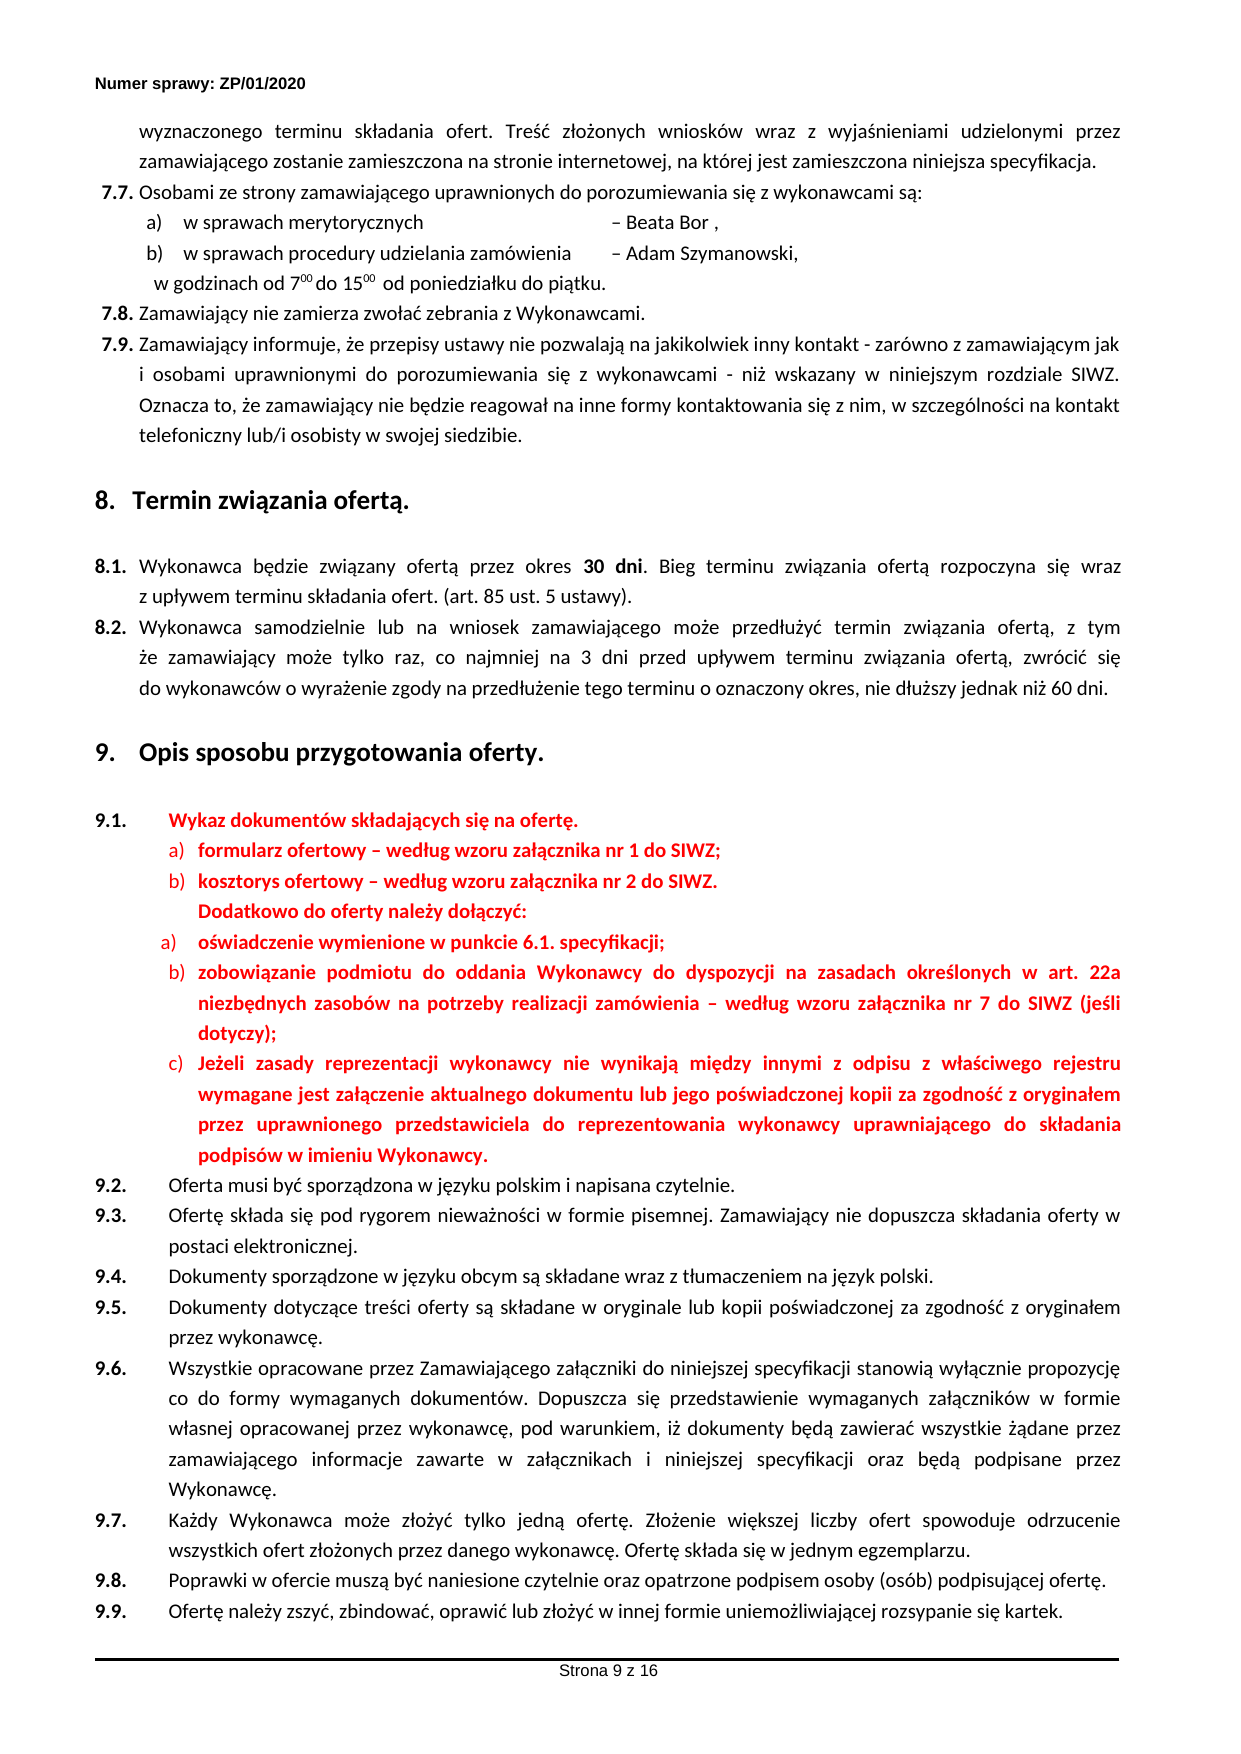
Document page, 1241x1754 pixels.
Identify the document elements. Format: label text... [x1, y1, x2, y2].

list oświadczenie wymienione w punkcie 6.1. specyfikacji; [160, 929, 1122, 954]
list w sprawach merytorycznych – Beata Bor , [146, 209, 1122, 235]
text Dodatkowo do oferty należy dołączyć: [198, 898, 1122, 924]
list Zamawiający nie zamierza zwołać zebrania z Wykonawcami. [101, 301, 1122, 326]
list Poprawki w ofercie muszą być naniesione czytelnie oraz opatrzone podpisem osoby (osób) podpisującej ofertę. [94, 1568, 1122, 1593]
list Ofertę składa się pod rygorem nieważności w formie pisemnej. Zamawiający nie dopuszcza składania oferty w postaci elektronicznej. [94, 1203, 1122, 1258]
list kosztorys ofertowy – według wzoru załącznika nr 2 do SIWZ. [168, 868, 1122, 893]
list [101, 118, 1122, 174]
list w sprawach procedury udzielania zamówienia – Adam Szymanowski, [146, 240, 1122, 265]
list Ofertę należy zszyć, zbindować, oprawić lub złożyć w innej formie uniemożliwiającej rozsypanie się kartek. [94, 1598, 1122, 1623]
list Termin związania ofertą. [94, 483, 1122, 516]
text w godzinach od 700 do 1500 od poniedziałku do piątku. [153, 270, 1122, 296]
text 8.1. Wykonawca będzie związany ofertą przez okres 30 dni. Bieg terminu związania ofertą rozpoczyna się wraz z upływem terminu składania ofert. (art. 85 ust. 5 ustawy). [94, 553, 1122, 609]
list Dokumenty sporządzone w języku obcym są składane wraz z tłumaczeniem na język polski. [94, 1263, 1122, 1289]
text 8.2. Wykonawca samodzielnie lub na wniosek zamawiającego może przedłużyć termin związania ofertą, z tym że zamawiający może tylko raz, co najmniej na 3 dni przed upływem terminu związania ofertą, zwrócić się do wykonawców o wyrażenie zgody na przedłużenie tego terminu o oznaczony okres, nie dłuższy jednak niż 60 dni. [94, 614, 1122, 700]
list Jeżeli zasady reprezentacji wykonawcy nie wynikają między innymi z odpisu z właściwego rejestru wymagane jest załączenie aktualnego dokumentu lub jego poświadczonej kopii za zgodność z oryginałem przez uprawnionego przedstawiciela do reprezentowania wykonawcy uprawniającego do składania podpisów w imieniu Wykonawcy. [168, 1051, 1122, 1167]
list Zamawiający informuje, że przepisy ustawy nie pozwalają na jakikolwiek inny kontakt - zarówno z zamawiającym jak i osobami uprawnionymi do porozumiewania się z wykonawcami - niż wskazany w niniejszym rozdziale SIWZ. Oznacza to, że zamawiający nie będzie reagował na inne formy kontaktowania się z nim, w szczególności na kontakt telefoniczny lub/i osobisty w swojej siedzibie. [101, 331, 1122, 448]
list Oferta musi być sporządzona w języku polskim i napisana czytelnie. [94, 1172, 1122, 1198]
list Osobami ze strony zamawiającego uprawnionych do porozumiewania się z wykonawcami są: [101, 179, 1122, 204]
list Wykaz dokumentów składających się na ofertę. [94, 807, 1122, 833]
list Każdy Wykonawca może złożyć tylko jedną ofertę. Złożenie większej liczby ofert spowoduje odrzucenie wszystkich ofert złożonych przez danego wykonawcę. Ofertę składa się w jednym egzemplarzu. [94, 1507, 1122, 1563]
list formularz ofertowy – według wzoru załącznika nr 1 do SIWZ; [168, 838, 1122, 863]
list zobowiązanie podmiotu do oddania Wykonawcy do dyspozycji na zasadach określonych w art. 22a niezbędnych zasobów na potrzeby realizacji zamówienia – według wzoru załącznika nr 7 do SIWZ (jeśli dotyczy); [168, 959, 1122, 1046]
list Wszystkie opracowane przez Zamawiającego załączniki do niniejszej specyfikacji stanowią wyłącznie propozycję co do formy wymaganych dokumentów. Dopuszcza się przedstawienie wymaganych załączników w formie własnej opracowanej przez wykonawcę, pod warunkiem, iż dokumenty będą zawierać wszystkie żądane przez zamawiającego informacje zawarte w załącznikach i niniejszej specyfikacji oraz będą podpisane przez Wykonawcę. [94, 1355, 1122, 1502]
list Dokumenty dotyczące treści oferty są składane w oryginale lub kopii poświadczonej za zgodność z oryginałem przez wykonawcę. [94, 1294, 1122, 1350]
list Opis sposobu przygotowania oferty. [94, 736, 1122, 769]
